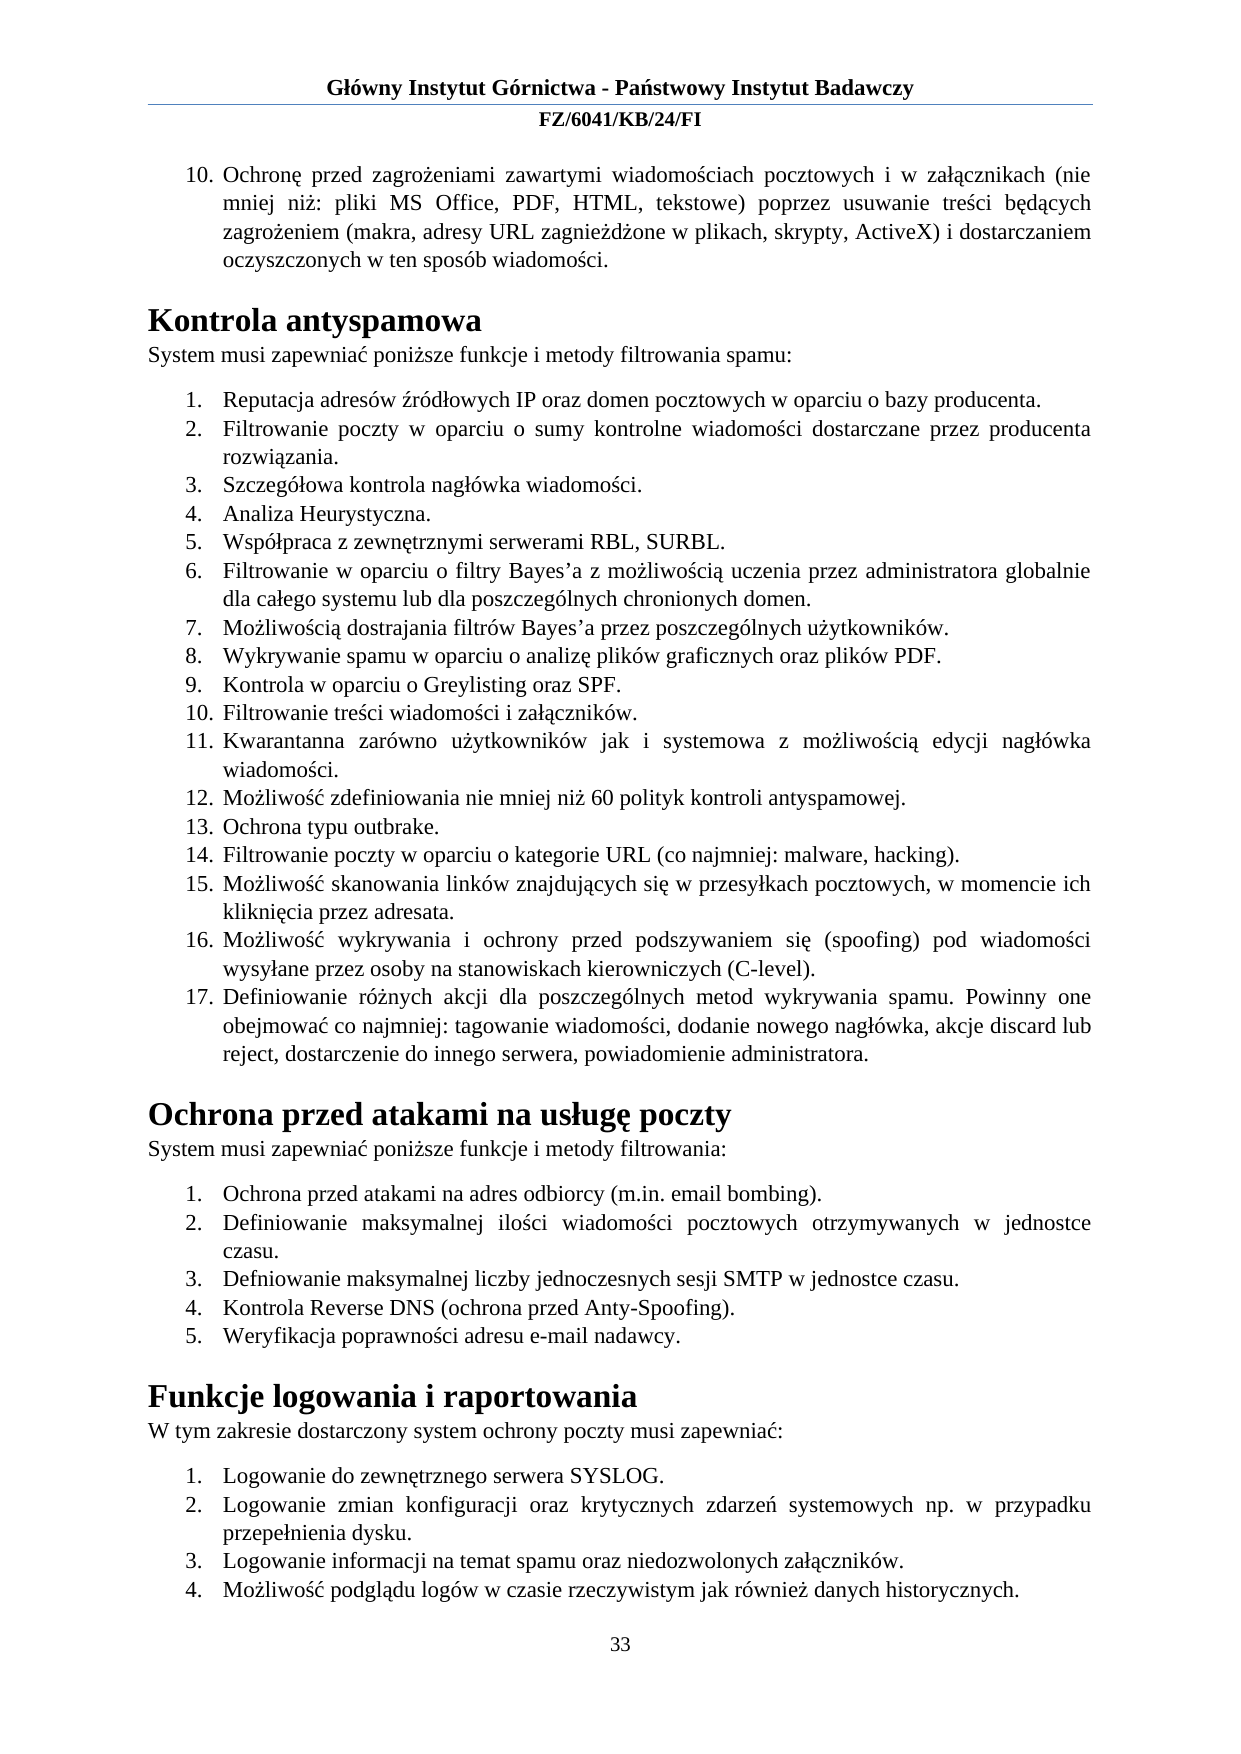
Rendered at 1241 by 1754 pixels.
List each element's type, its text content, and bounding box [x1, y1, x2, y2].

list Definiowanie maksymalnej ilości wiadomości pocztowych otrzymywanych w jednostce czasu. [185, 1209, 1093, 1263]
list Szczegółowa kontrola nagłówka wiadomości. [185, 472, 1093, 498]
list Logowanie informacji na temat spamu oraz niedozwolonych załączników. [185, 1548, 1093, 1574]
list Wykrywanie spamu w oparciu o analizę plików graficznych oraz plików PDF. [185, 642, 1093, 668]
list Kontrola w oparciu o Greylisting oraz SPF. [185, 671, 1093, 697]
list Kwarantanna zarówno użytkowników jak i systemowa z możliwością edycji nagłówka wiadomości. [185, 727, 1093, 782]
list Możliwość podglądu logów w czasie rzeczywistym jak również danych historycznych. [185, 1576, 1093, 1602]
list Logowanie do zewnętrznego serwera SYSLOG. [185, 1462, 1093, 1489]
list Ochrona przed atakami na adres odbiorcy (m.in. email bombing). [185, 1180, 1093, 1207]
list Filtrowanie treści wiadomości i załączników. [185, 699, 1093, 725]
list Filtrowanie w oparciu o filtry Bayes’a z możliwością uczenia przez administratora globalnie dla całego systemu lub dla poszczególnych chronionych domen. [185, 557, 1093, 612]
list Defniowanie maksymalnej liczby jednoczesnych sesji SMTP w jednostce czasu. [185, 1266, 1093, 1292]
text Kontrola antyspamowa [148, 300, 1093, 338]
list Analiza Heurystyczna. [185, 500, 1093, 526]
list Możliwość wykrywania i ochrony przed podszywaniem się (spoofing) pod wiadomości wysyłane przez osoby na stanowiskach kierowniczych (C-level). [185, 927, 1093, 981]
list Ochrona typu outbrake. [185, 813, 1093, 839]
list Możliwością dostrajania filtrów Bayes’a przez poszczególnych użytkowników. [185, 614, 1093, 640]
list Kontrola Reverse DNS (ochrona przed Anty-Spoofing). [185, 1294, 1093, 1320]
text Ochrona przed atakami na usługę poczty [148, 1094, 1093, 1132]
list Filtrowanie poczty w oparciu o kategorie URL (co najmniej: malware, hacking). [185, 841, 1093, 868]
list Możliwość zdefiniowania nie mniej niż 60 polityk kontroli antyspamowej. [185, 784, 1093, 811]
text W tym zakresie dostarczony system ochrony poczty musi zapewniać: [148, 1417, 1093, 1443]
list Weryfikacja poprawności adresu e-mail nadawcy. [185, 1322, 1093, 1349]
list Definiowanie różnych akcji dla poszczególnych metod wykrywania spamu. Powinny one obejmować co najmniej: tagowanie wiadomości, dodanie nowego nagłówka, akcje discard lub reject, dostarczenie do innego serwera, powiadomienie administratora. [185, 983, 1093, 1067]
list Logowanie zmian konfiguracji oraz krytycznych zdarzeń systemowych np. w przypadku przepełnienia dysku. [185, 1491, 1093, 1546]
list Możliwość skanowania linków znajdujących się w przesyłkach pocztowych, w momencie ich kliknięcia przez adresata. [185, 870, 1093, 924]
text Funkcje logowania i raportowania [148, 1376, 1093, 1414]
list Ochronę przed zagrożeniami zawartymi wiadomościach pocztowych i w załącznikach (nie mniej niż: pliki MS Office, PDF, HTML, tekstowe) poprzez usuwanie treści będących zagrożeniem (makra, adresy URL zagnieżdżone w plikach, skrypty, ActiveX) i dostarczaniem oczyszczonych w ten sposób wiadomości. [185, 161, 1093, 273]
list Filtrowanie poczty w oparciu o sumy kontrolne wiadomości dostarczane przez producenta rozwiązania. [185, 415, 1093, 469]
list Reputacja adresów źródłowych IP oraz domen pocztowych w oparciu o bazy producenta. [185, 386, 1093, 413]
list Współpraca z zewnętrznymi serwerami RBL, SURBL. [185, 528, 1093, 555]
text System musi zapewniać poniższe funkcje i metody filtrowania: [148, 1135, 1093, 1161]
text System musi zapewniać poniższe funkcje i metody filtrowania spamu: [148, 341, 1093, 367]
